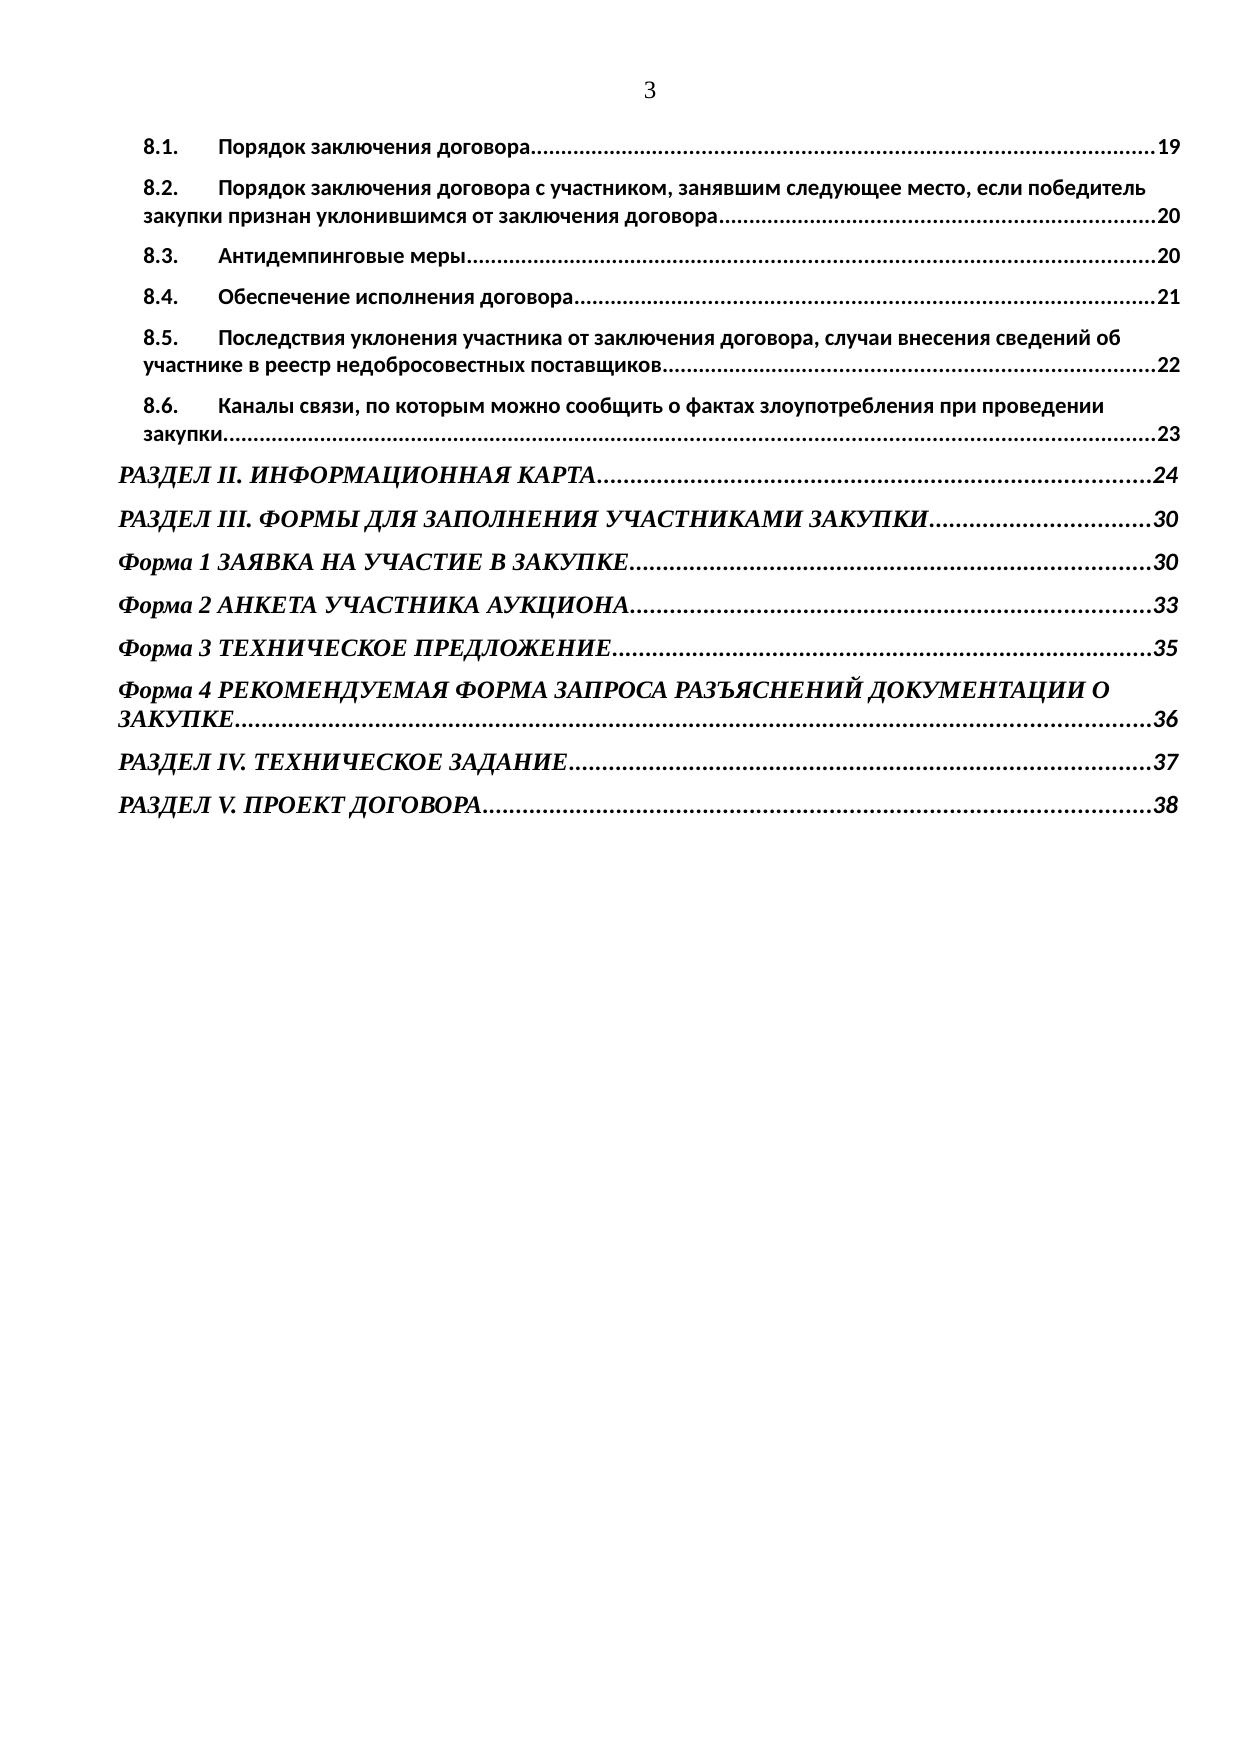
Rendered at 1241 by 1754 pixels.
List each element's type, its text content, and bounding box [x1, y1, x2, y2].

text 8.4. Обеспечение исполнения договора 21 [143, 282, 1181, 310]
text Форма 4 РЕКОМЕНДУЕМАЯ ФОРМА ЗАПРОСА РАЗЪЯСНЕНИЙ ДОКУМЕНТАЦИИ О ЗАКУПКЕ 36 [118, 675, 1181, 734]
text 8.3. Антидемпинговые меры 20 [143, 242, 1181, 269]
text Форма 3 ТЕХНИЧЕСКОЕ ПРЕДЛОЖЕНИЕ 35 [118, 632, 1181, 662]
text 8.2. Порядок заключения договора с участником, занявшим следующее место, если победитель закупки признан уклонившимся от заключения договора 20 [143, 173, 1181, 229]
text РАЗДЕЛ IV. ТЕХНИЧЕСКОЕ ЗАДАНИЕ 37 [118, 747, 1181, 777]
text 8.5. Последствия уклонения участника от заключения договора, случаи внесения сведений об участнике в реестр недобросовестных поставщиков 22 [143, 323, 1181, 379]
text 8.6. Каналы связи, по которым можно сообщить о фактах злоупотребления при проведении закупки 23 [143, 391, 1181, 447]
text РАЗДЕЛ V. ПРОЕКТ ДОГОВОРА 38 [118, 789, 1181, 820]
text Форма 1 ЗАЯВКА НА УЧАСТИЕ В ЗАКУПКЕ 30 [118, 546, 1181, 576]
text Форма 2 АНКЕТА УЧАСТНИКА АУКЦИОНА 33 [118, 589, 1181, 619]
text РАЗДЕЛ II. ИНФОРМАЦИОННАЯ КАРТА 24 [118, 460, 1181, 490]
text 8.1. Порядок заключения договора 19 [143, 132, 1181, 161]
text РАЗДЕЛ III. ФОРМЫ ДЛЯ ЗАПОЛНЕНИЯ УЧАСТНИКАМИ ЗАКУПКИ 30 [118, 503, 1181, 533]
